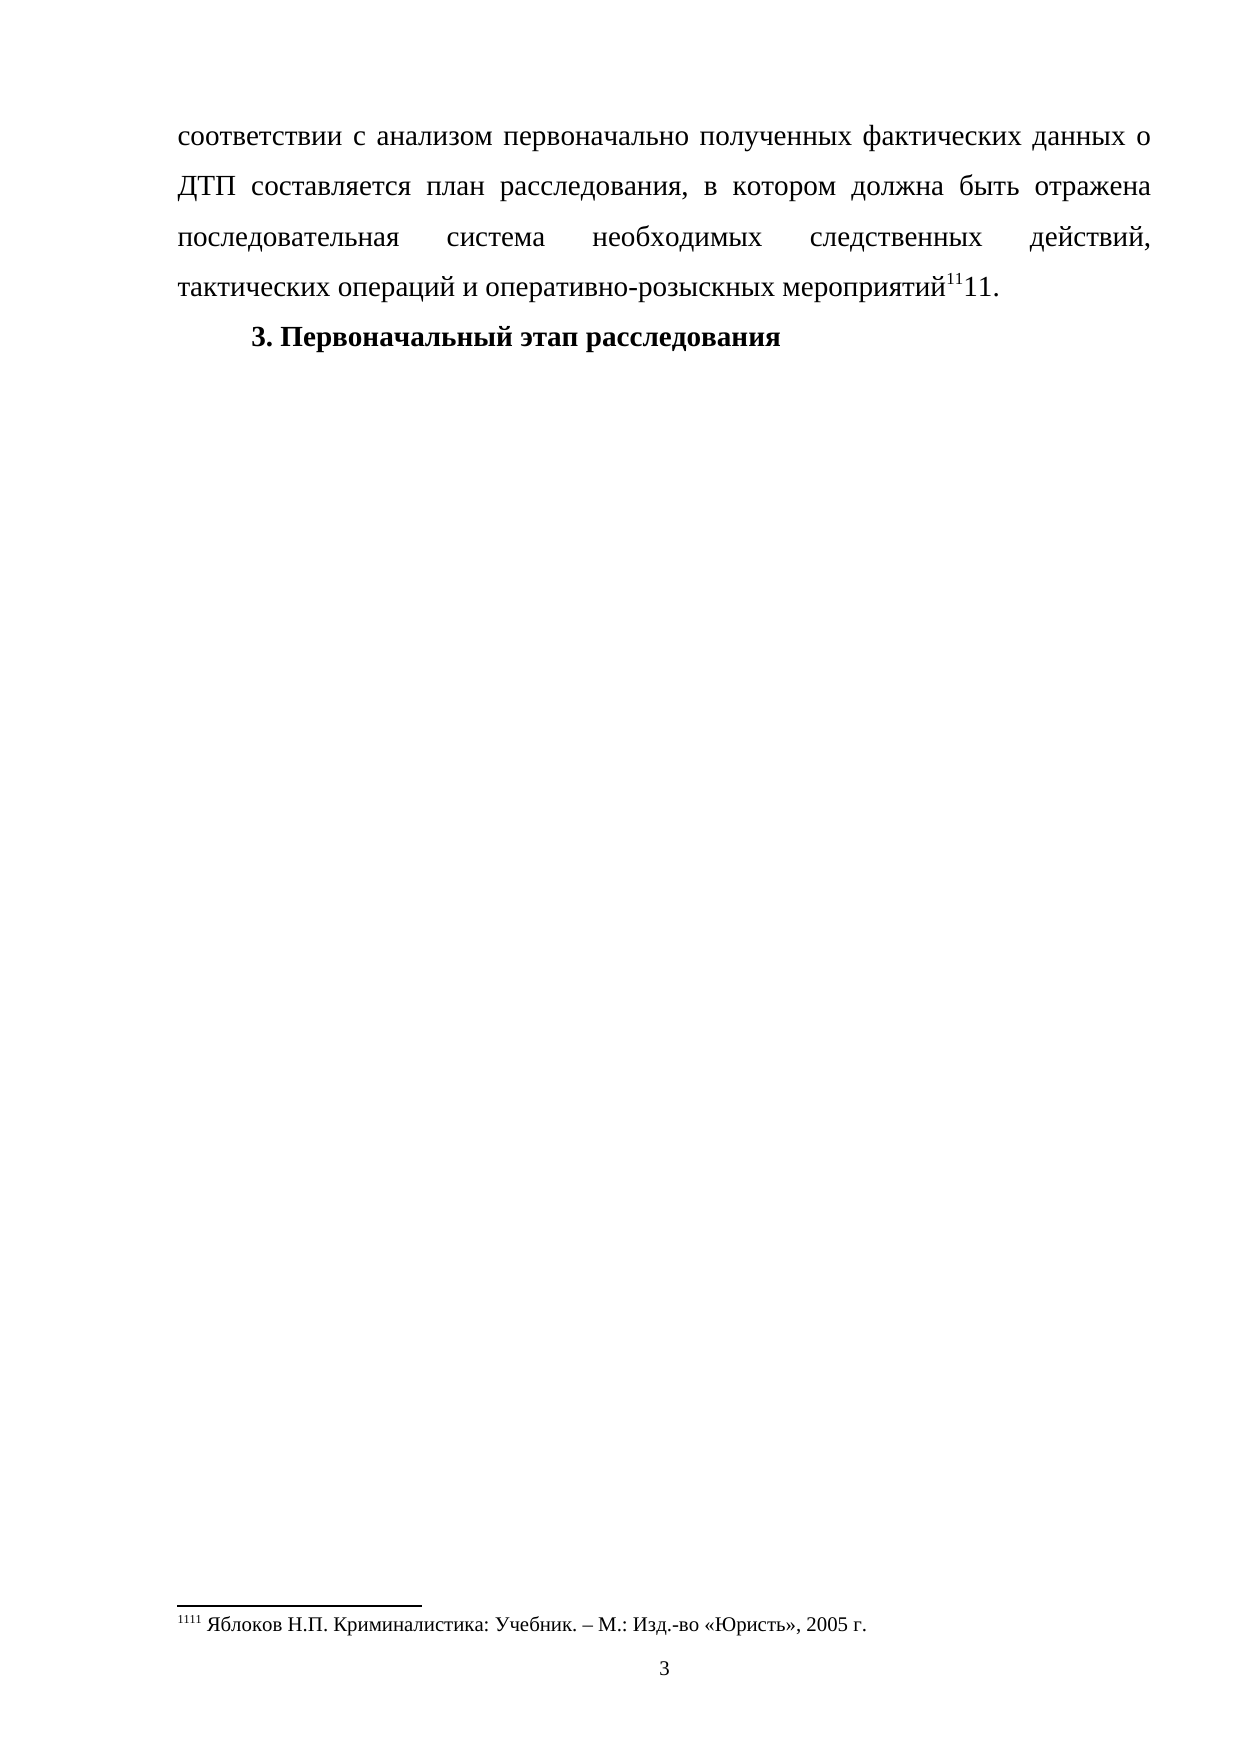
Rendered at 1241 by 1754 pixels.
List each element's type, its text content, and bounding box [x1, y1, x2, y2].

text 3. Первоначальный этап расследования [177, 319, 1152, 353]
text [177, 118, 1152, 303]
